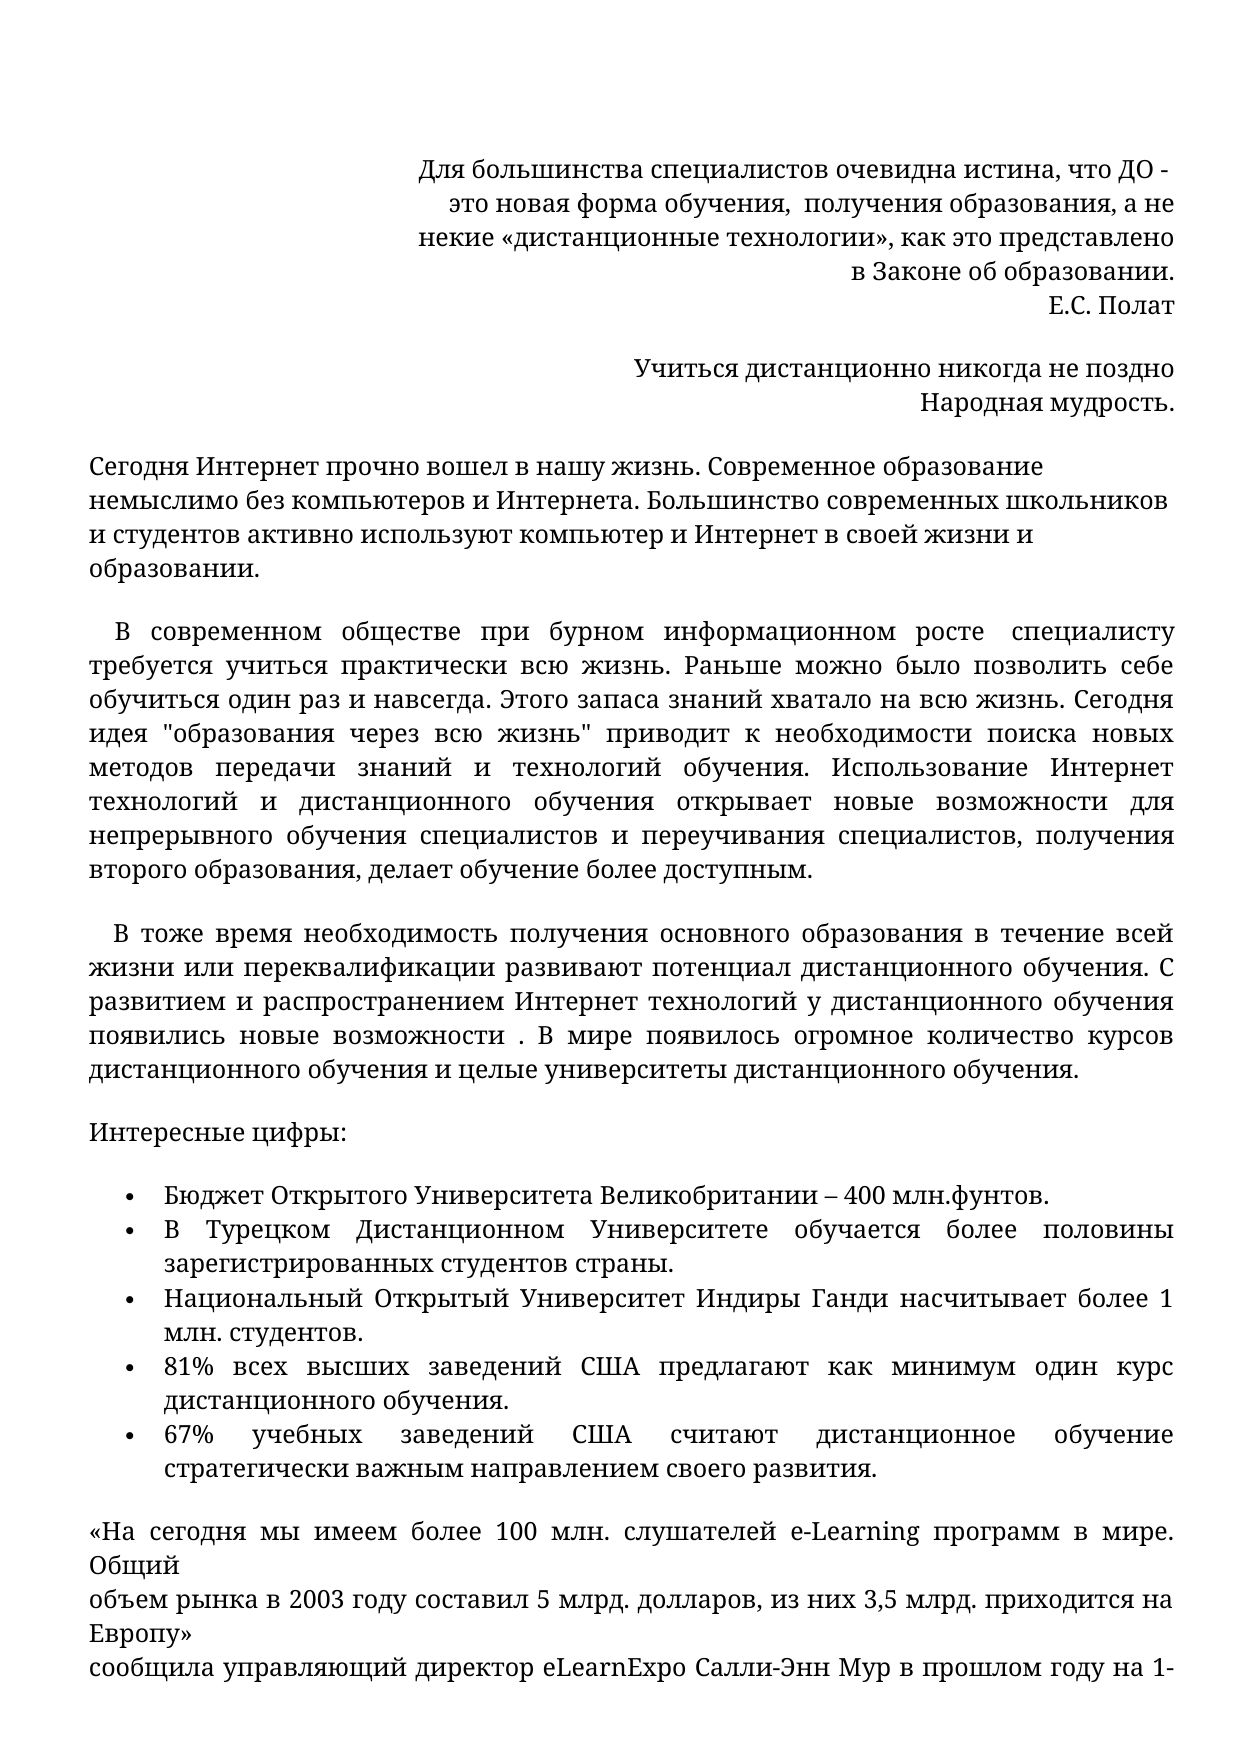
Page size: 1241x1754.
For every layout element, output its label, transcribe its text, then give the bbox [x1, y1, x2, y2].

list В Турецком Дистанционном Университете обучается более половины зарегистрированных студентов страны. [126, 1212, 1175, 1280]
text Сегодня Интернет прочно вошел в нашу жизнь. Современное образование немыслимо без компьютеров и Интернета. Большинство современных школьников и студентов активно используют компьютер и Интернет в своей жизни и образовании. [89, 448, 1175, 584]
list 81% всех высших заведений США предлагают как минимум один курс дистанционного обучения. [126, 1348, 1175, 1416]
text В тоже время необходимость получения основного образования в течение всей жизни или переквалификации развивают потенциал дистанционного обучения. С развитием и распространением Интернет технологий у дистанционного обучения появились новые возможности . В мире появилось огромное количество курсов дистанционного обучения и целые университеты дистанционного обучения. [89, 915, 1175, 1086]
text Учиться дистанционно никогда не поздно Народная мудрость. [89, 351, 1175, 419]
text В современном обществе при бурном информационном росте специалисту требуется учиться практически всю жизнь. Раньше можно было позволить себе обучиться один раз и навсегда. Этого запаса знаний хватало на всю жизнь. Сегодня идея "образования через всю жизнь" приводит к необходимости поиска новых методов передачи знаний и технологий обучения. Использование Интернет технологий и дистанционного обучения открывает новые возможности для непрерывного обучения специалистов и переучивания специалистов, получения второго образования, делает обучение более доступным. [89, 614, 1175, 886]
list Бюджет Открытого Университета Великобритании – 400 млн.фунтов. [126, 1178, 1175, 1212]
list Национальный Открытый Университет Индиры Ганди насчитывает более 1 млн. студентов. [126, 1280, 1175, 1348]
list 67% учебных заведений США считают дистанционное обучение стратегически важным направлением своего развития. [126, 1416, 1175, 1484]
text Для большинства специалистов очевидна истина, что ДО - это новая форма обучения, получения образования, а не некие «дистанционные технологии», как это представлено в Законе об образовании. Е.С. Полат [89, 151, 1175, 322]
text Интересные цифры: [89, 1115, 1175, 1149]
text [89, 1514, 1175, 1684]
